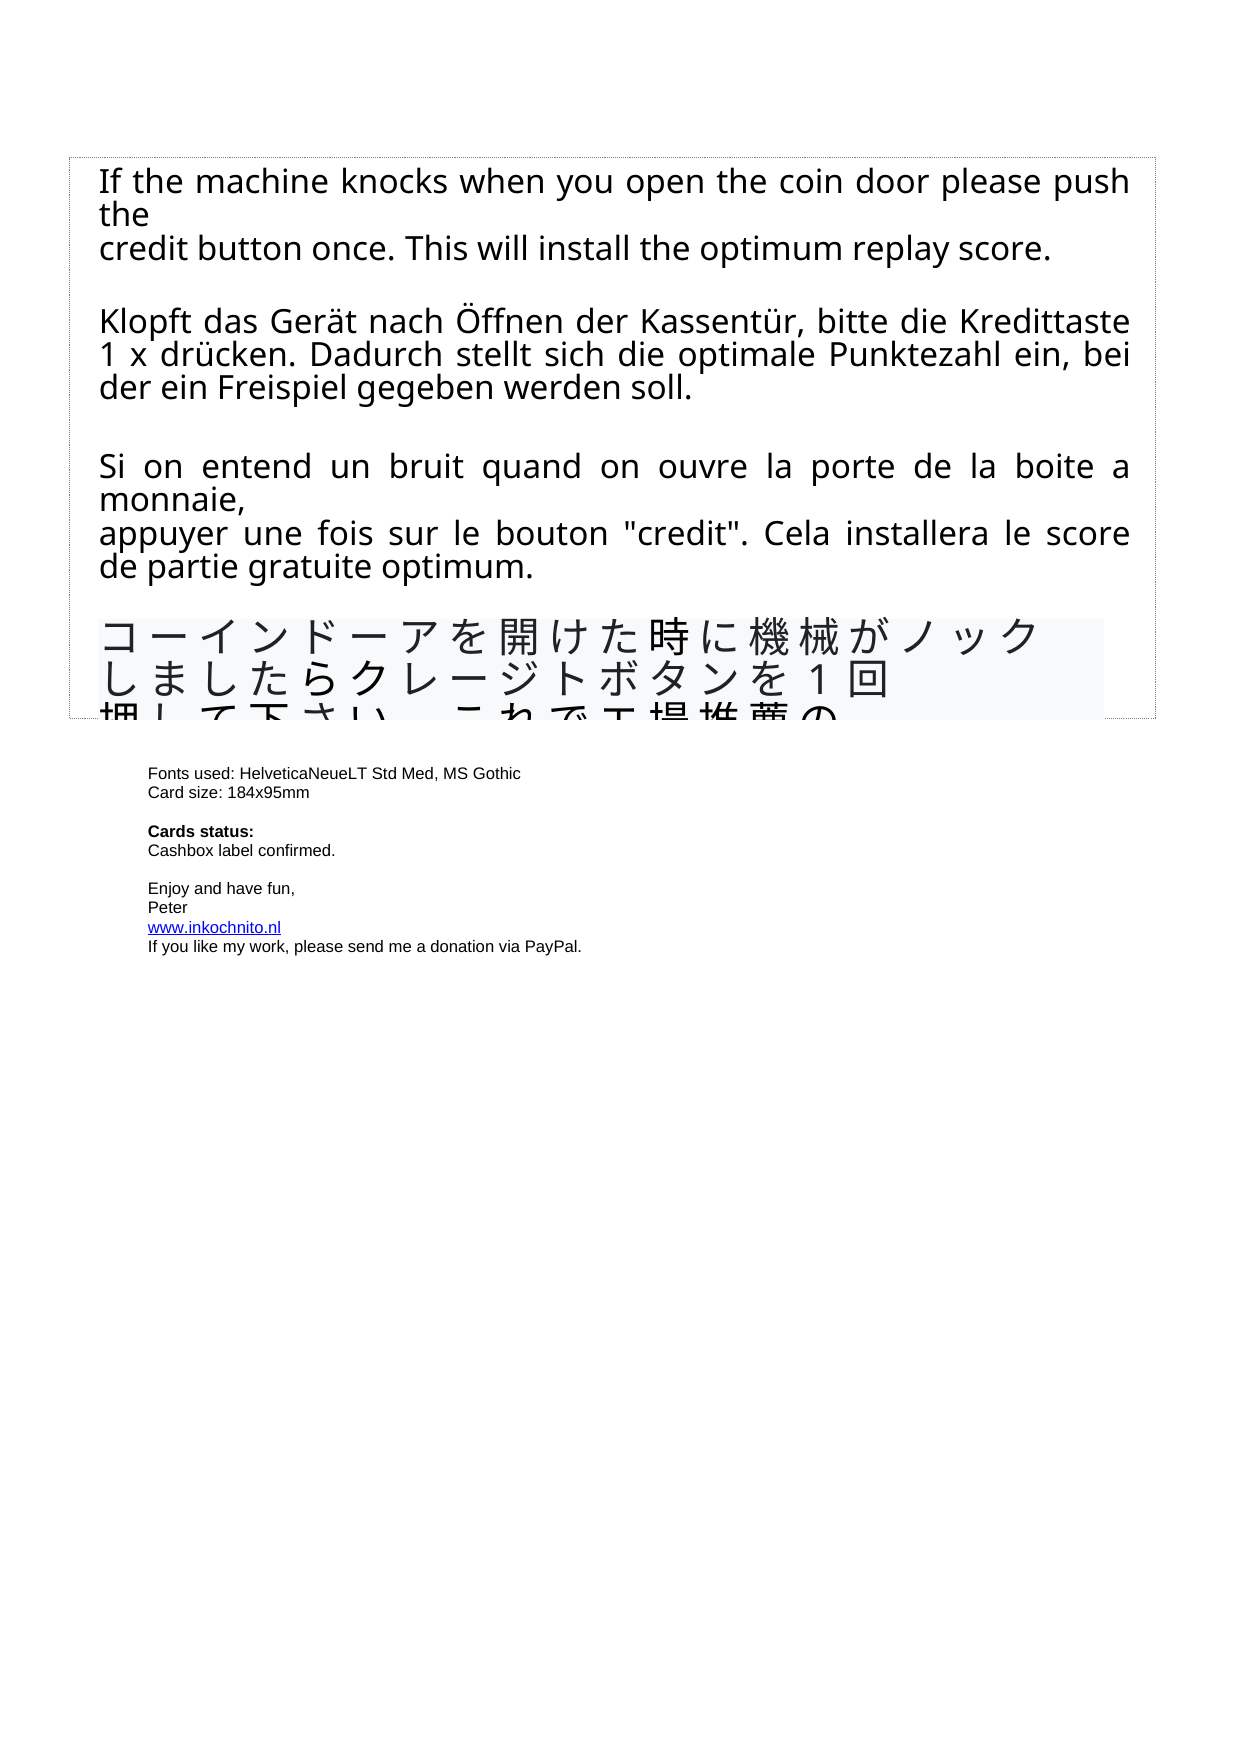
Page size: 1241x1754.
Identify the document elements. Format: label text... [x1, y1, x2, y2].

text Card size: 184x95mm [148, 783, 1093, 802]
text Peter [148, 898, 1093, 917]
text Enjoy and have fun, [148, 879, 1093, 898]
text Cashbox label confirmed. [148, 841, 1093, 860]
text If you like my work, please send me a donation via PayPal. [148, 937, 1093, 956]
text Fonts used: HelveticaNeueLT Std Med, MS Gothic [148, 764, 1093, 783]
text Cards status: [148, 822, 1093, 841]
text www.inkochnito.nl [148, 917, 1093, 937]
